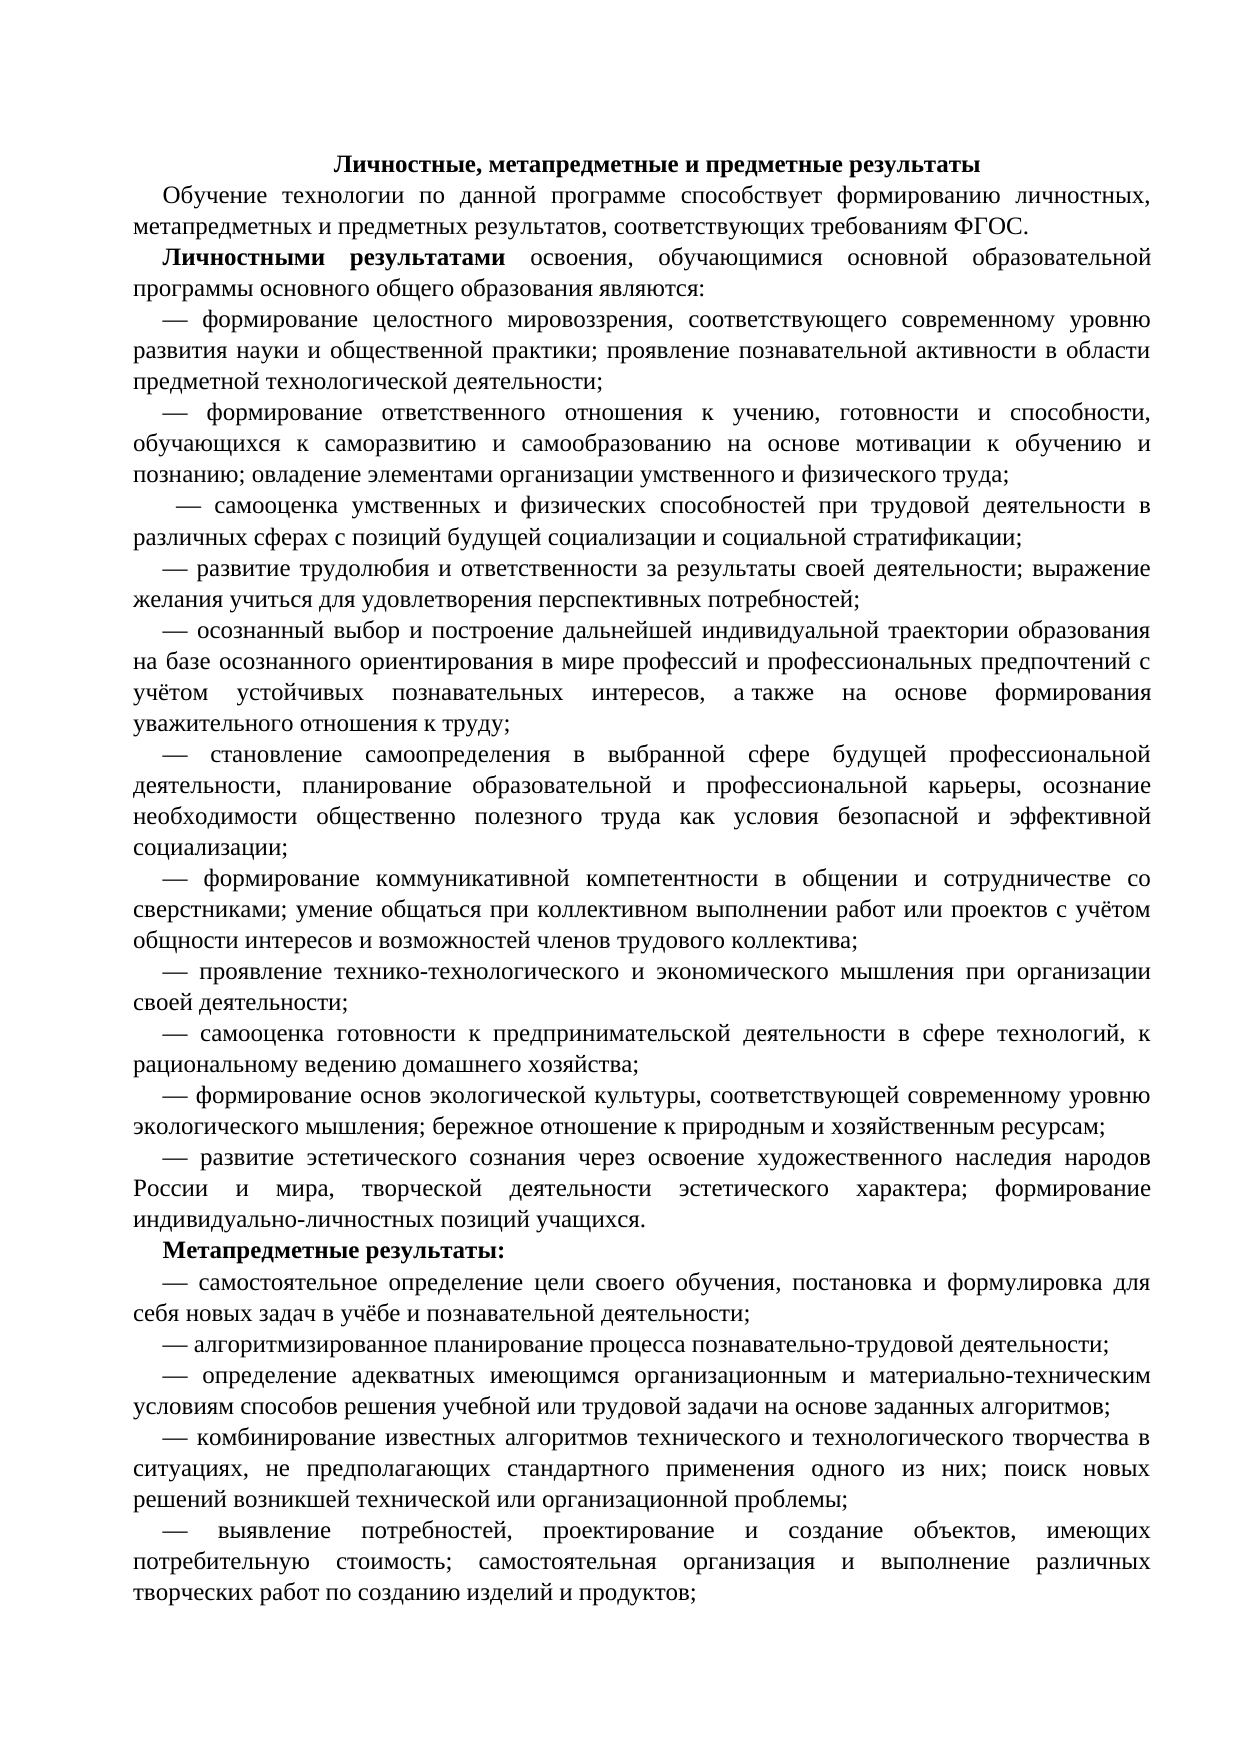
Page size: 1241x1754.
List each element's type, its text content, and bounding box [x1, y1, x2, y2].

list — формирование целостного мировоззрения, соответствующего современному уровню развития науки и общественной практики; проявление познавательной активности в области предметной технологической деятельности; [133, 304, 1152, 395]
list Личностные, метапредметные и предметные результаты [133, 149, 1152, 178]
list — самооценка умственных и физических способностей при трудовой деятельности в различных сферах с позиций будущей социализации и социальной стратификации; [133, 491, 1152, 550]
list Метапредметные результаты: [133, 1236, 1152, 1264]
list — развитие трудолюбия и ответственности за результаты своей деятельности; выражение желания учиться для удовлетворения перспективных потребностей; [133, 553, 1152, 612]
list — алгоритмизированное планирование процесса познавательно-трудовой деятельности; [133, 1329, 1152, 1357]
list — выявление потребностей, проектирование и создание объектов, имеющих потребительную стоимость; самостоятельная организация и выполнение различных творческих работ по созданию изделий и продуктов; [133, 1515, 1152, 1606]
list — развитие эстетического сознания через освоение художественного наследия народов России и мира, творческой деятельности эстетического характера; формирование индивидуально-личностных позиций учащихся. [133, 1142, 1152, 1233]
list — формирование коммуникативной компетентности в общении и сотрудничестве со сверстниками; умение общаться при коллективном выполнении работ или проектов с учётом общности интересов и возможностей членов трудового коллектива; [133, 863, 1152, 954]
list Обучение технологии по данной программе способствует формированию личностных, метапредметных и предметных результатов, соответствующих требованиям ФГОС. [133, 180, 1152, 240]
list — формирование ответственного отношения к учению, готовности и способности, обучающихся к саморазвитию и самообразованию на основе мотивации к обучению и познанию; овладение элементами организации умственного и физического труда; [133, 397, 1152, 488]
list — проявление технико-технологического и экономического мышления при организации своей деятельности; [133, 956, 1152, 1016]
list — становление самоопределения в выбранной сфере будущей профессиональной деятельности, планирование образовательной и профессиональной карьеры, осознание необходимости общественно полезного труда как условия безопасной и эффективной социализации; [133, 739, 1152, 861]
list — самооценка готовности к предпринимательской деятельности в сфере технологий, к рациональному ведению домашнего хозяйства; [133, 1018, 1152, 1078]
list — определение адекватных имеющимся организационным и материально-техническим условиям способов решения учебной или трудовой задачи на основе заданных алгоритмов; [133, 1360, 1152, 1419]
list — комбинирование известных алгоритмов технического и технологического творчества в ситуациях, не предполагающих стандартного применения одного из них; поиск новых решений возникшей технической или организационной проблемы; [133, 1422, 1152, 1513]
list Личностными результатами освоения, обучающимися основной образовательной программы основного общего образования являются: [133, 242, 1152, 302]
list — формирование основ экологической культуры, соответствующей современному уровню экологического мышления; бережное отношение к природным и хозяйственным ресурсам; [133, 1080, 1152, 1140]
list — осознанный выбор и построение дальнейшей индивидуальной траектории образования на базе осознанного ориентирования в мире профессий и профессиональных предпочтений с учётом устойчивых познавательных интересов, а также на основе формирования уважительного отношения к труду; [133, 615, 1152, 737]
list — самостоятельное определение цели своего обучения, постановка и формулировка для себя новых задач в учёбе и познавательной деятельности; [133, 1267, 1152, 1326]
